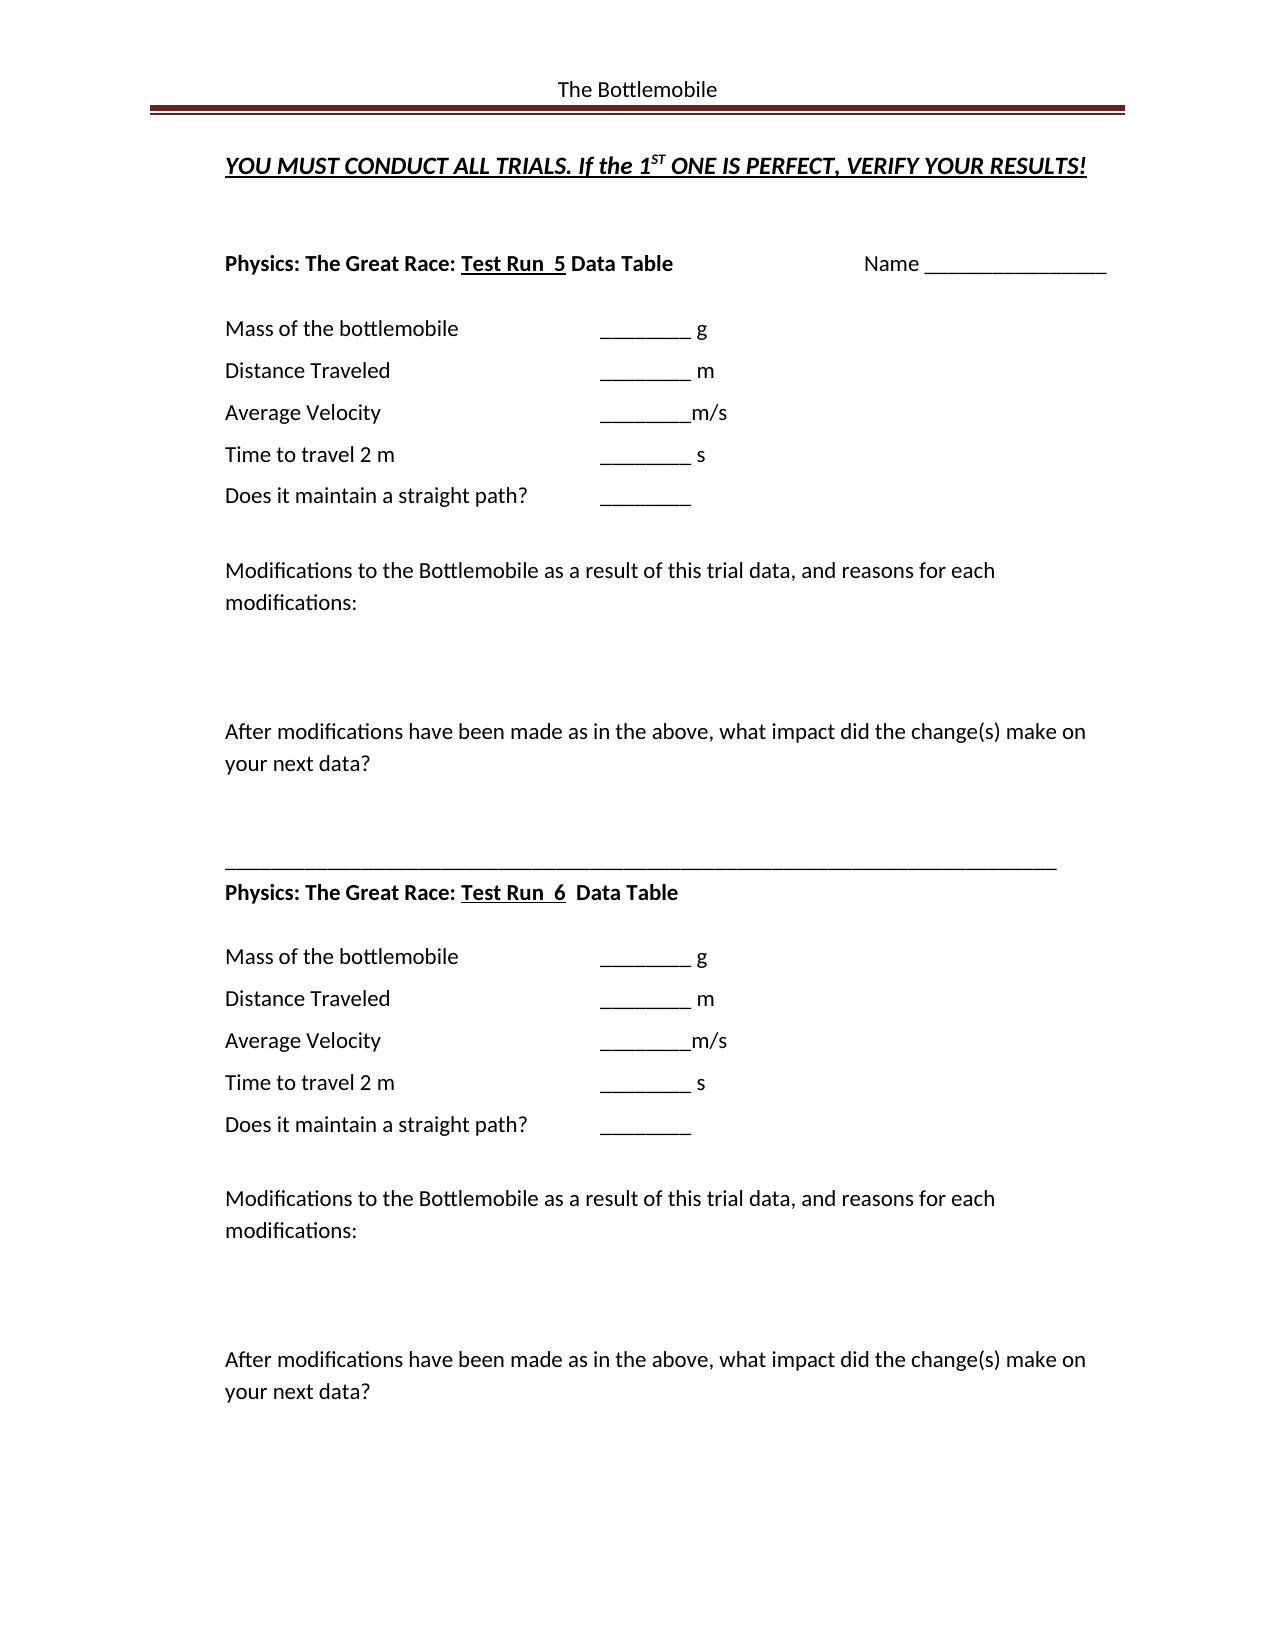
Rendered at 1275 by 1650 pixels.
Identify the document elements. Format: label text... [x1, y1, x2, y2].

list Time to travel 2 m ________ s [225, 1068, 1125, 1096]
list Physics: The Great Race: Test Run 6 Data Table [225, 878, 1125, 906]
list After modifications have been made as in the above, what impact did the change(s) make on your next data? [225, 717, 1125, 777]
list _________________________________________________________________________ [225, 846, 1125, 873]
list Distance Traveled ________ m [225, 356, 1125, 384]
list Time to travel 2 m ________ s [225, 440, 1125, 468]
list YOU MUST CONDUCT ALL TRIALS. If the 1ST ONE IS PERFECT, VERIFY YOUR RESULTS! [225, 150, 1125, 181]
list Does it maintain a straight path? ________ [225, 482, 1125, 510]
list Distance Traveled ________ m [225, 984, 1125, 1012]
list Average Velocity ________m/s [225, 398, 1125, 426]
list Average Velocity ________m/s [225, 1026, 1125, 1054]
list Modifications to the Bottlemobile as a result of this trial data, and reasons for each modifications: [225, 556, 1125, 616]
list Mass of the bottlemobile ________ g [225, 314, 1125, 342]
list Does it maintain a straight path? ________ [225, 1110, 1125, 1138]
list After modifications have been made as in the above, what impact did the change(s) make on your next data? [225, 1345, 1125, 1405]
list Mass of the bottlemobile ________ g [225, 942, 1125, 970]
list Modifications to the Bottlemobile as a result of this trial data, and reasons for each modifications: [225, 1184, 1125, 1244]
list Physics: The Great Race: Test Run 5 Data Table Name ________________ [225, 249, 1125, 277]
